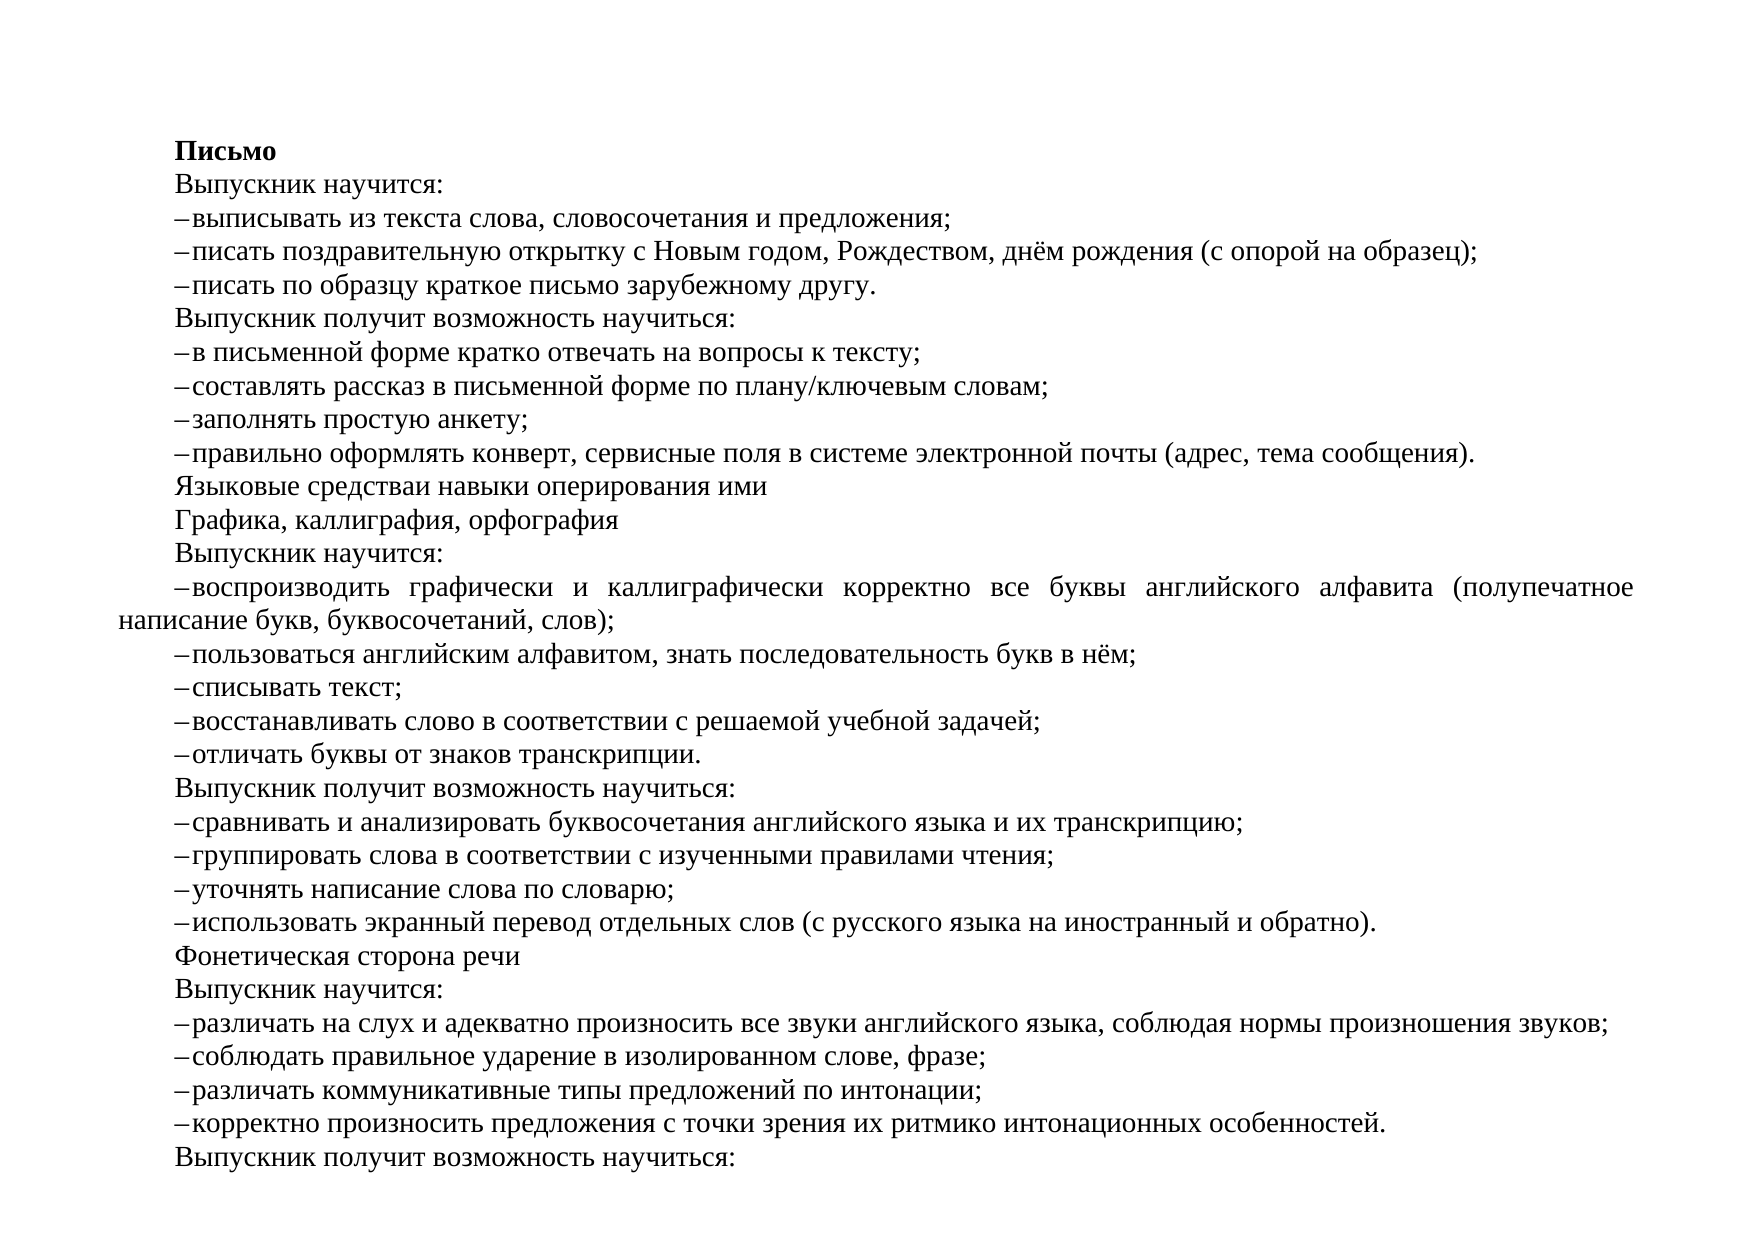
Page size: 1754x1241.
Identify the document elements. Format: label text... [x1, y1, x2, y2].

text Выпускник научится: [118, 166, 1636, 200]
text – правильно оформлять конверт, сервисные поля в системе электронной почты (адрес, тема сообщения). [118, 435, 1636, 468]
text Письмо [118, 133, 1636, 166]
text – восстанавливать слово в соответствии с решаемой учебной задачей; [118, 703, 1636, 737]
text – отличать буквы от знаков транскрипции. [118, 737, 1636, 770]
text – пользоваться английским алфавитом, знать последовательность букв в нём; [118, 636, 1636, 669]
text Фонетическая сторона речи [118, 938, 1636, 971]
text – уточнять написание слова по словарю; [118, 871, 1636, 904]
text Выпускник получит возможность научиться: [118, 770, 1636, 804]
text – в письменной форме кратко отвечать на вопросы к тексту; [118, 334, 1636, 368]
text – использовать экранный перевод отдельных слов (с русского языка на иностранный и обратно). [118, 904, 1636, 938]
text – группировать слова в соответствии с изученными правилами чтения; [118, 837, 1636, 871]
text – различать на слух и адекватно произносить все звуки английского языка, соблюдая нормы произношения звуков; [118, 1005, 1636, 1038]
text – заполнять простую анкету; [118, 401, 1636, 435]
text – соблюдать правильное ударение в изолированном слове, фразе; [118, 1038, 1636, 1072]
text – корректно произносить предложения с точки зрения их ритмико интонационных особенностей. [118, 1106, 1636, 1139]
text Языковые средстваи навыки оперирования ими [118, 468, 1636, 502]
text – сравнивать и анализировать буквосочетания английского языка и их транскрипцию; [118, 804, 1636, 837]
text – воспроизводить графически и каллиграфически корректно все буквы английского алфавита (полупечатное написание букв, буквосочетаний, слов); [118, 569, 1636, 636]
text Выпускник получит возможность научиться: [118, 301, 1636, 334]
text – писать по образцу краткое письмо зарубежному другу. [118, 267, 1636, 301]
text – выписывать из текста слова, словосочетания и предложения; [118, 200, 1636, 233]
text – писать поздравительную открытку с Новым годом, Рождеством, днём рождения (с опорой на образец); [118, 233, 1636, 267]
text – составлять рассказ в письменной форме по плану/ключевым словам; [118, 368, 1636, 401]
text Выпускник получит возможность научиться: [118, 1139, 1636, 1173]
text – списывать текст; [118, 669, 1636, 703]
text – различать коммуникативные типы предложений по интонации; [118, 1072, 1636, 1106]
text Выпускник научится: [118, 535, 1636, 569]
text Выпускник научится: [118, 971, 1636, 1005]
text Графика, каллиграфия, орфография [118, 502, 1636, 535]
